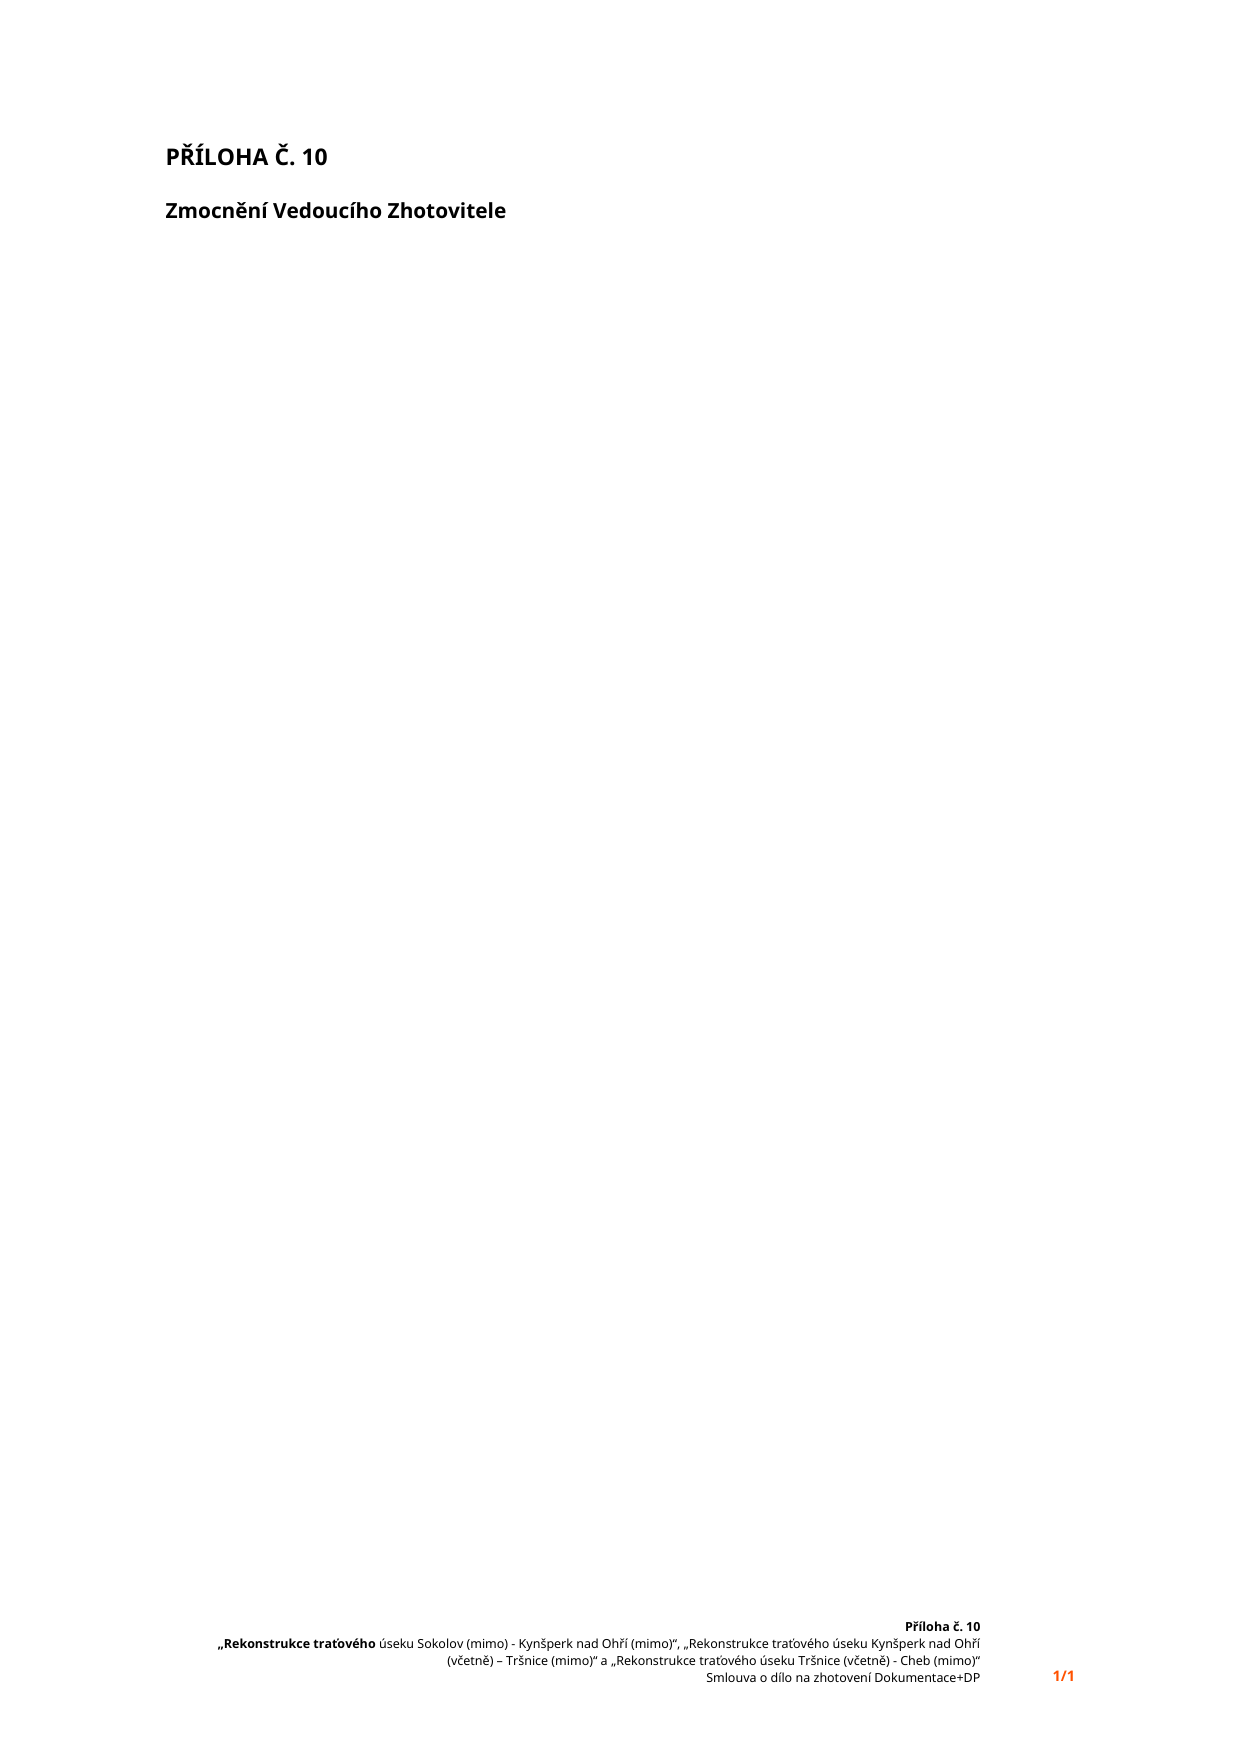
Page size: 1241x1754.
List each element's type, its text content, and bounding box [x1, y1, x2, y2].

text Zmocnění Vedoucího Zhotovitele [165, 197, 1075, 225]
text Příloha č. 10 [165, 141, 1075, 173]
